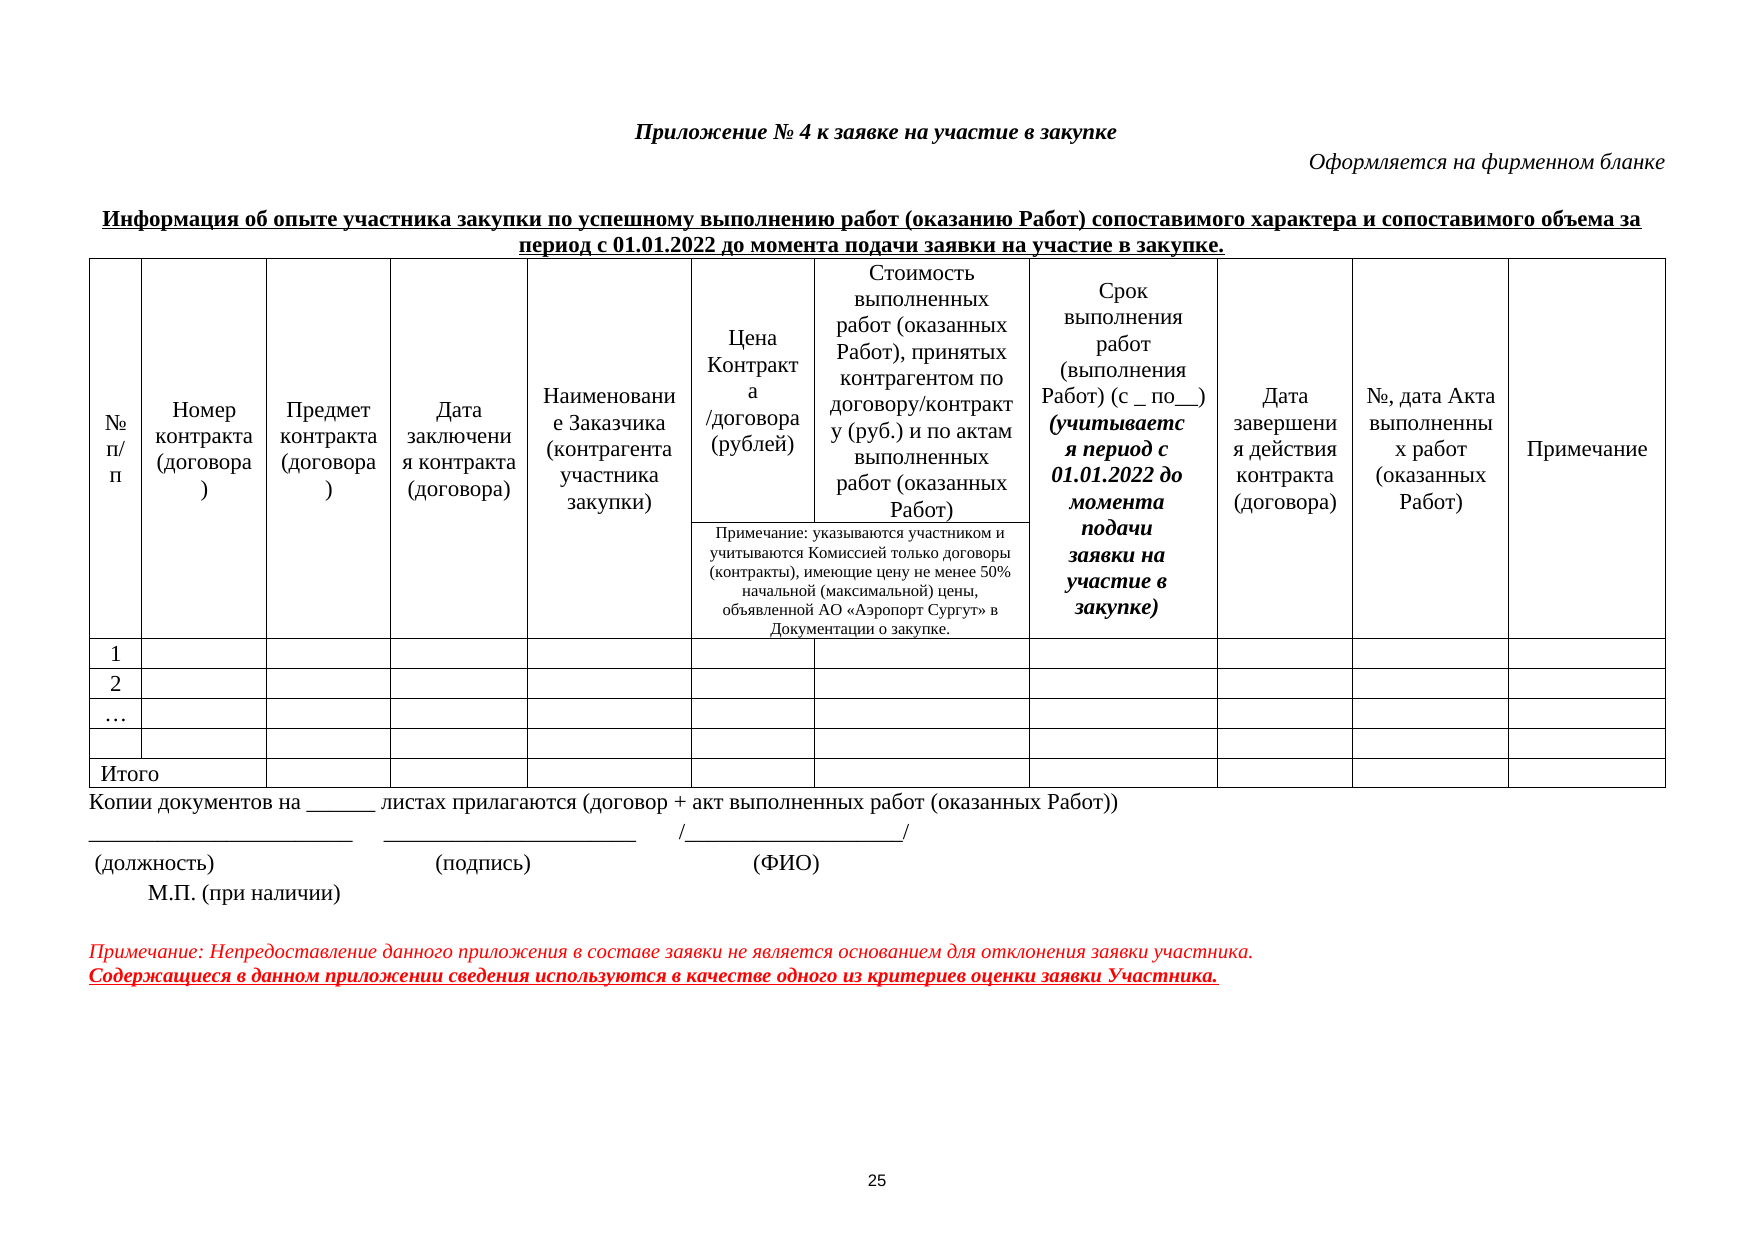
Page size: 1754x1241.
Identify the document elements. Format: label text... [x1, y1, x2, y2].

table_cell [1509, 729, 1665, 757]
table_cell [1353, 639, 1508, 668]
table_cell [142, 729, 266, 757]
table_cell [692, 669, 814, 698]
table_cell [267, 699, 390, 728]
table_cell [391, 699, 527, 728]
text Оформляется на фирменном бланке [89, 148, 1665, 175]
table_header № п/п [90, 259, 141, 638]
table_cell [1353, 729, 1508, 757]
table_cell [692, 699, 814, 728]
table_header №, дата Акта выполненных работ (оказанных Работ) [1353, 259, 1508, 638]
table_cell [267, 729, 390, 757]
table_cell [1218, 669, 1352, 698]
table_cell [692, 729, 814, 757]
table_header Цена Контракта /договора (рублей) [692, 259, 814, 522]
table_header Стоимость выполненных работ (оказанных Работ), принятых контрагентом по договору/контракту (руб.) и по актам выполненных работ (оказанных Работ) [815, 259, 1029, 522]
table_cell [815, 699, 1029, 728]
table_cell [1353, 699, 1508, 728]
table_header Наименование Заказчика (контрагента участника закупки) [528, 259, 691, 638]
text (должность) (подпись) (ФИО) [89, 849, 1665, 875]
table_cell [391, 639, 527, 668]
table_cell [1218, 639, 1352, 668]
table_cell [692, 639, 814, 668]
text М.П. (при наличии) [89, 879, 1665, 905]
table_cell Итого [90, 759, 266, 787]
table_cell [528, 699, 691, 728]
table_cell [391, 729, 527, 757]
text _______________________ ______________________ /___________________/ [89, 818, 1665, 845]
table_cell [815, 759, 1029, 787]
table_cell [1030, 759, 1217, 787]
table_cell [528, 639, 691, 668]
table_cell [815, 729, 1029, 757]
table_cell [90, 729, 141, 757]
table_cell 2 [90, 669, 141, 698]
table_cell [1030, 729, 1217, 757]
table_cell [391, 759, 527, 787]
table_header Срок выполнения работ (выполнения Работ) (с _ по__) (учитывается период с 01.01.2022 до момента подачи заявки на участие в закупке) [1030, 259, 1217, 638]
table_cell [528, 669, 691, 698]
text Информация об опыте участника закупки по успешному выполнению работ (оказанию Работ) сопоставимого характера и сопоставимого объема за период с 01.01.2022 до момента подачи заявки на участие в закупке. [93, 205, 1650, 258]
table_cell [1509, 669, 1665, 698]
table_header Дата заключения контракта (договора) [391, 259, 527, 638]
table_cell Примечание: указываются участником и учитываются Комиссией только договоры (контракты), имеющие цену не менее 50% начальной (максимальной) цены, объявленной АО «Аэропорт Сургут» в Документации о закупке. [692, 523, 1029, 638]
table_cell [1218, 759, 1352, 787]
table_cell [1218, 699, 1352, 728]
table_cell [267, 669, 390, 698]
table_cell [1353, 669, 1508, 698]
text Приложение № 4 к заявке на участие в закупке [89, 118, 1665, 144]
table_cell [391, 669, 527, 698]
table_header Дата завершения действия контракта (договора) [1218, 259, 1352, 638]
table_cell [142, 639, 266, 668]
table_cell [815, 669, 1029, 698]
table_header Примечание [1509, 259, 1665, 638]
table_cell [1218, 729, 1352, 757]
table_cell [1030, 669, 1217, 698]
table_cell [142, 699, 266, 728]
table_cell [692, 759, 814, 787]
table_cell [1509, 699, 1665, 728]
table_cell 1 [90, 639, 141, 668]
text Содержащиеся в данном приложении сведения используются в качестве одного из критериев оценки заявки Участника. [89, 963, 1665, 987]
text Копии документов на ______ листах прилагаются (договор + акт выполненных работ (оказанных Работ)) [89, 788, 1665, 814]
table_cell [267, 759, 390, 787]
table_cell [1030, 699, 1217, 728]
table_cell [142, 669, 266, 698]
table_header Предмет контракта (договора) [267, 259, 390, 638]
table_cell [267, 639, 390, 668]
table_cell [528, 729, 691, 757]
table_cell [1509, 639, 1665, 668]
table_header Номер контракта (договора) [142, 259, 266, 638]
table_cell [1030, 639, 1217, 668]
table_cell … [90, 699, 141, 728]
text Примечание: Непредоставление данного приложения в составе заявки не является основанием для отклонения заявки участника. [89, 939, 1665, 963]
table_cell [528, 759, 691, 787]
table_cell [1509, 759, 1665, 787]
table_cell [1353, 759, 1508, 787]
table_cell [815, 639, 1029, 668]
